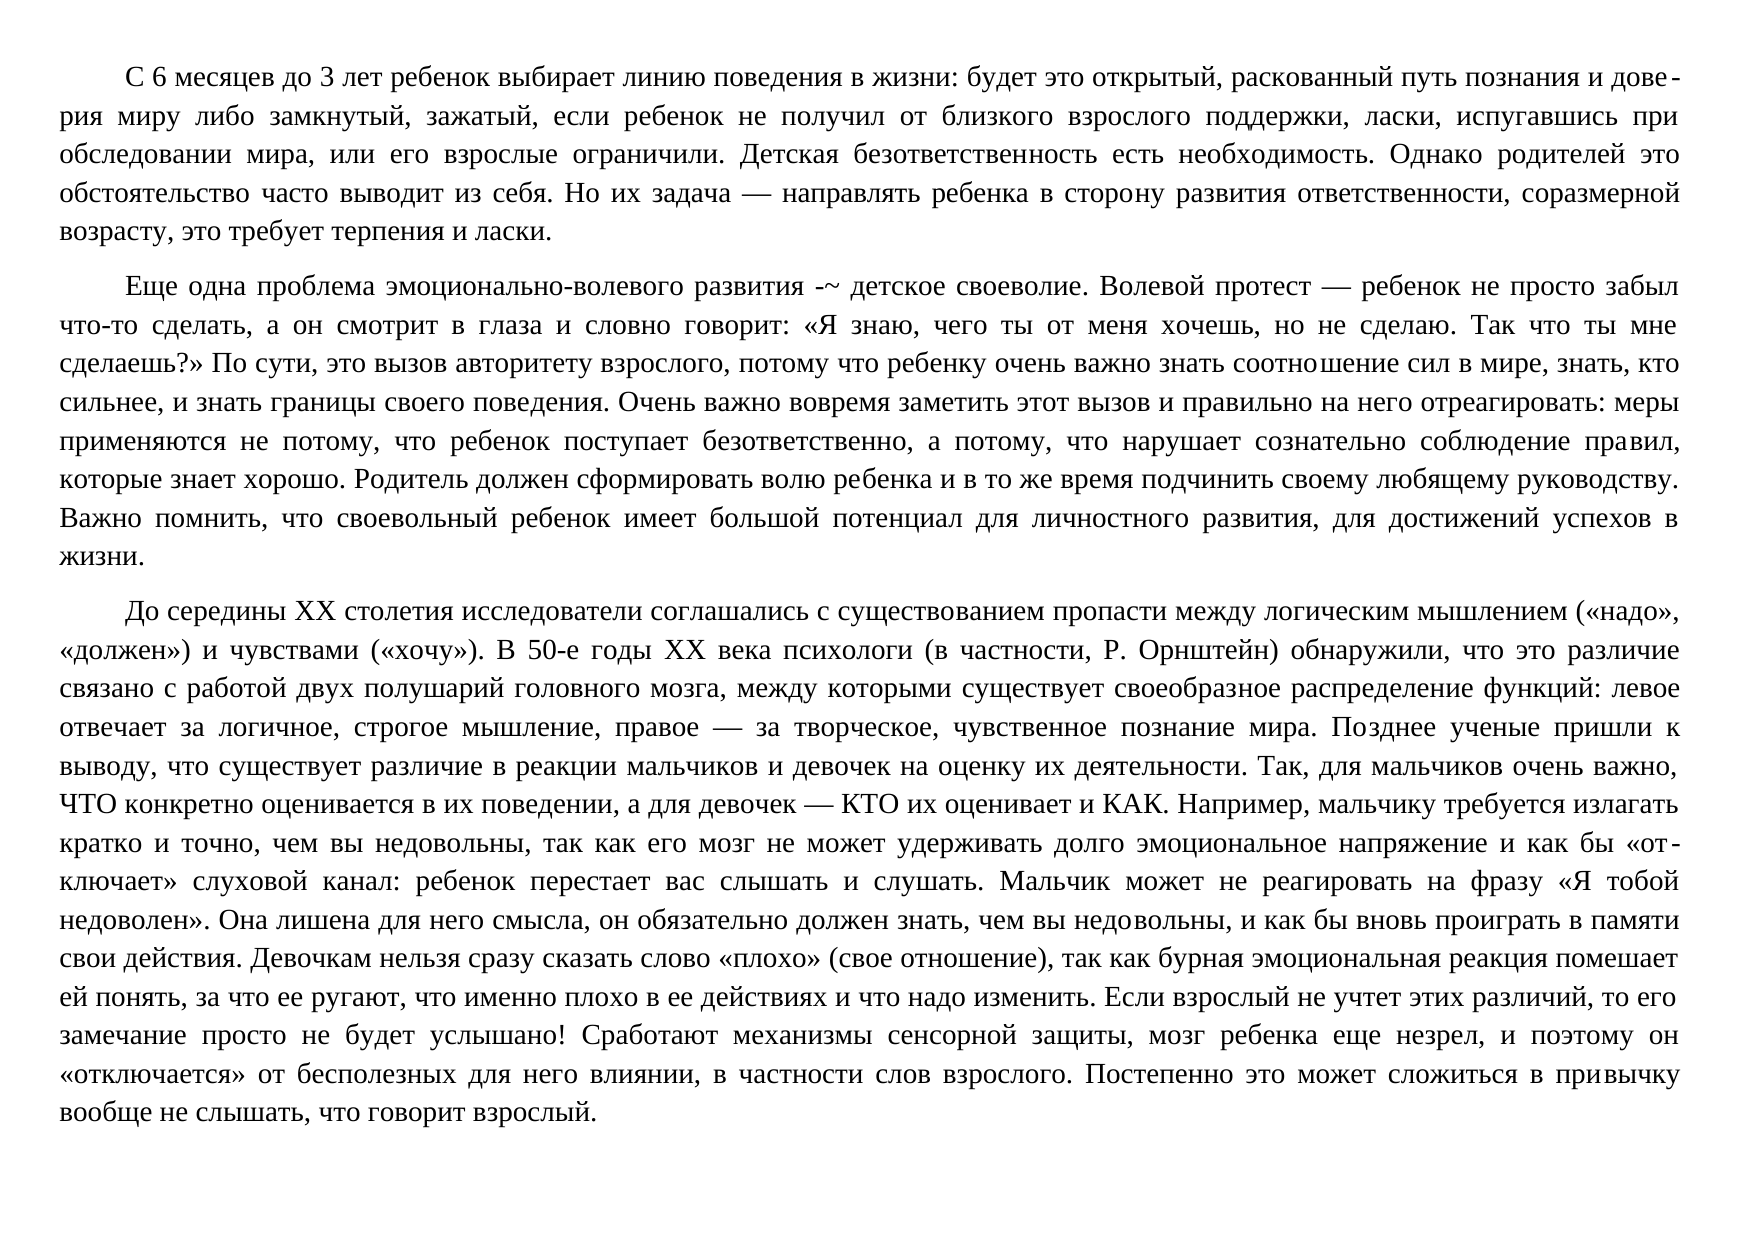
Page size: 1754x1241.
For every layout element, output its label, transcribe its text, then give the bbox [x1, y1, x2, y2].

text До середины XX столетия исследователи соглашались с существованием пропасти между логическим мышлением («надо», «должен») и чувствами («хочу»). В 50-е годы XX века психологи (в частности, Р. Орнштейн) обнаружили, что это различие связано с работой двух полушарий головного мозга, между которыми существует своеобразное распределение функций: левое отвечает за логичное, строгое мышление, правое — за творческое, чувственное познание мира. Позднее ученые пришли к выводу, что существует различие в реакции мальчиков и девочек на оценку их деятельности. Так, для мальчиков очень важно, ЧТО конкретно оценивается в их поведении, а для девочек — КТО их оценивает и КАК. Например, мальчику требуется излагать кратко и точно, чем вы недовольны, так как его мозг не может удерживать долго эмоциональное напряжение и как бы «отключает» слуховой канал: ребенок перестает вас слышать и слушать. Мальчик может не реагировать на фразу «Я тобой недоволен». Она лишена для него смысла, он обязательно должен знать, чем вы недовольны, и как бы вновь проиграть в памяти свои действия. Девочкам нельзя сразу сказать слово «плохо» (свое отношение), так как бурная эмоциональная реакция помешает ей понять, за что ее ругают, что именно плохо в ее действиях и что надо изменить. Если взрослый не учтет этих различий, то его замечание просто не будет услышано! Сработают механизмы сенсорной защиты, мозг ребенка еще незрел, и поэтому он «отключается» от бесполезных для него влиянии, в частности слов взрослого. Постепенно это может сложиться в привычку вообще не слышать, что говорит взрослый. [59, 593, 1681, 1128]
text Еще одна проблема эмоционально-волевого развития -~ детское своеволие. Волевой протест — ребенок не просто забыл что-то сделать, а он смотрит в глаза и словно говорит: «Я знаю, чего ты от меня хочешь, но не сделаю. Так что ты мне сделаешь?» По сути, это вызов авторитету взрослого, потому что ребенку очень важно знать соотношение сил в мире, знать, кто сильнее, и знать границы своего поведения. Очень важно вовремя заметить этот вызов и правильно на него отреагировать: меры применяются не потому, что ребенок поступает безответственно, а потому, что нарушает сознательно соблюдение правил, которые знает хорошо. Родитель должен сформировать волю ребенка и в то же время подчинить своему любящему руководству. Важно помнить, что своевольный ребенок имеет большой потенциал для личностного развития, для достижений успехов в жизни. [59, 268, 1681, 572]
text С 6 месяцев до 3 лет ребенок выбирает линию поведения в жизни: будет это открытый, раскованный путь познания и доверия миру либо замкнутый, зажатый, если ребенок не получил от близкого взрослого поддержки, ласки, испугавшись при обследовании мира, или его взрослые ограничили. Детская безответственность есть необходимость. Однако родителей это обстоятельство часто выводит из себя. Но их задача — направлять ребенка в сторону развития ответственности, соразмерной возрасту, это требует терпения и ласки. [59, 59, 1681, 247]
